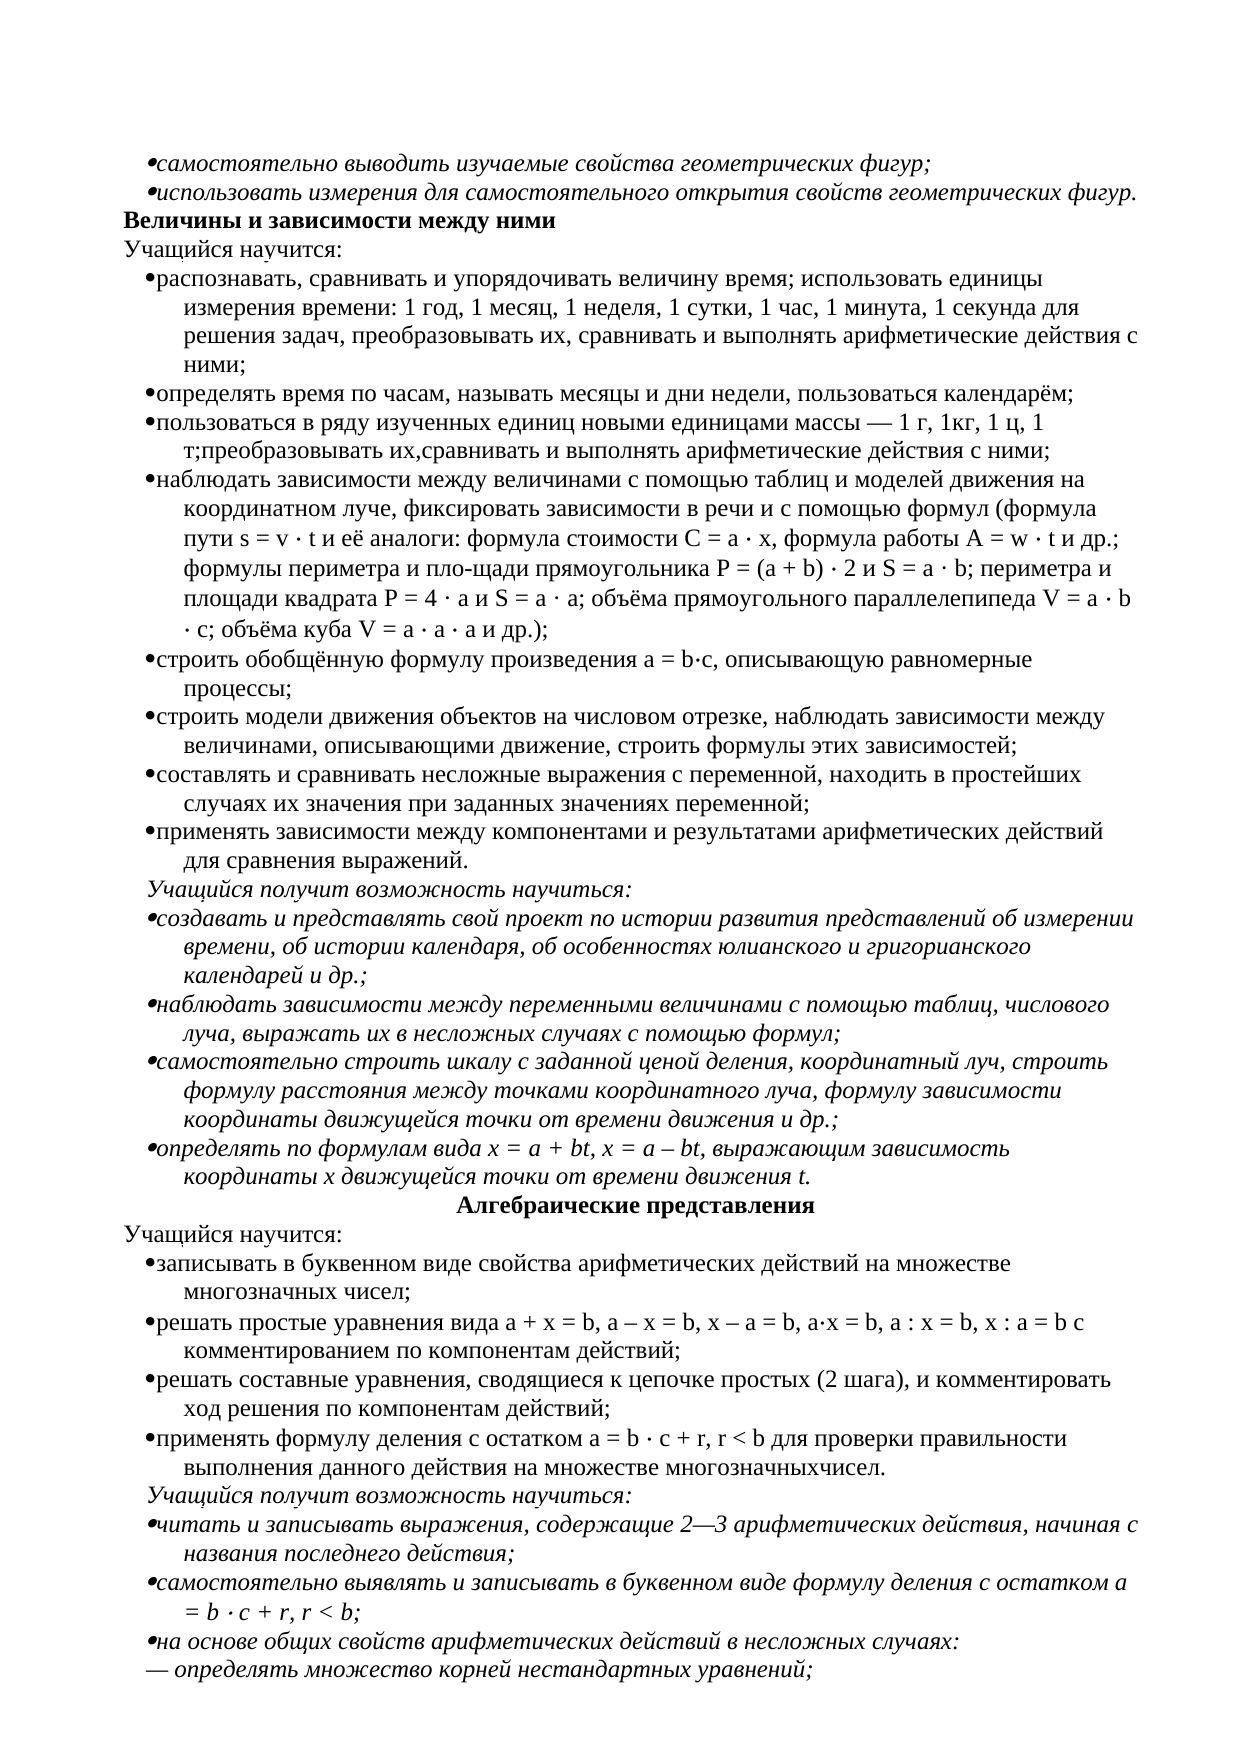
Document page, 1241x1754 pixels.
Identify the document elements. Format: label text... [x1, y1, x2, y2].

list самостоятельно выявлять и записывать в буквенном виде формулу деления с остатком a = b ⋅ c + r, r < b; [146, 1567, 1140, 1626]
text Учащийся получит возможность научиться: [146, 874, 1140, 903]
list наблюдать зависимости между переменными величинами с помощью таблиц, числового луча, выражать их в несложных случаях с помощью формул; [146, 989, 1140, 1046]
list использовать измерения для самостоятельного открытия свойств геометрических фигур. [146, 177, 1140, 205]
list создавать и представлять свой проект по истории развития представлений об измерении времени, об истории календаря, об особенностях юлианского и григорианского календарей и др.; [146, 903, 1140, 989]
list читать и записывать выражения, содержащие 2—3 арифметических действия, начиная с названия последнего действия; [146, 1509, 1140, 1567]
list строить обобщённую формулу произведения a = b⋅c, описывающую равномерные процессы; [146, 642, 1140, 701]
text Учащийся научится: [123, 234, 915, 263]
list самостоятельно выводить изучаемые свойства геометрических фигур; [146, 148, 1140, 177]
text Величины и зависимости между ними [123, 205, 915, 234]
list на основе общих свойств арифметических действий в несложных случаях: [146, 1626, 1140, 1654]
list определять время по часам, называть месяцы и дни недели, пользоваться календарём; [146, 378, 1140, 407]
list самостоятельно строить шкалу с заданной ценой деления, координатный луч, строить формулу расстояния между точками координатного луча, формулу зависимости координаты движущейся точки от времени движения и др.; [146, 1046, 1140, 1133]
list определять по формулам вида х = а + bt, х = а – bt, выражающим зависимость координаты х движущейся точки от времени движения t. [146, 1133, 1140, 1190]
text Учащийся получит возможность научиться: [146, 1481, 1140, 1509]
list пользоваться в ряду изученных единиц новыми единицами массы — 1 г, 1кг, 1 ц, 1 т;преобразовывать их,сравнивать и выполнять арифметические действия с ними; [146, 407, 1140, 464]
list решать составные уравнения, сводящиеся к цепочке простых (2 шага), и комментировать ход решения по компонентам действий; [146, 1364, 1140, 1422]
list записывать в буквенном виде свойства арифметических действий на множестве многозначных чисел; [146, 1248, 1140, 1305]
list распознавать, сравнивать и упорядочивать величину время; использовать единицы измерения времени: 1 год, 1 месяц, 1 неделя, 1 сутки, 1 час, 1 минута, 1 секунда для решения задач, преобразовывать их, сравнивать и выполнять арифметические действия с ними; [146, 263, 1140, 378]
list применять зависимости между компонентами и результатами арифметических действий для сравнения выражений. [146, 816, 1140, 874]
list строить модели движения объектов на числовом отрезке, наблюдать зависимости между величинами, описывающими движение, строить формулы этих зависимостей; [146, 701, 1140, 759]
list наблюдать зависимости между величинами с помощью таблиц и моделей движения на координатном луче, фиксировать зависимости в речи и с помощью формул (формула пути s = v ⋅ t и её аналоги: формула стоимости С = а ⋅ х, формула работы А = w ⋅ t и др.; формулы периметра и пло-щади прямоугольника P = (a + b) ⋅ 2 и S = a · b; периметра и площади квадрата P = 4 · a и S = a · а; объёма прямоугольного параллелепипеда V = a ⋅ b ⋅ c; объёма куба V = a ⋅ а ⋅ а и др.); [146, 464, 1140, 642]
list решать простые уравнения вида а + х = b, а – х = b, x – a = b, а⋅х = b, а : х = b, x : a = b с комментированием по компонентам действий; [146, 1305, 1140, 1364]
text — определять множество корней нестандартных уравнений; [146, 1654, 1140, 1683]
list составлять и сравнивать несложные выражения с переменной, находить в простейших случаях их значения при заданных значениях переменной; [146, 759, 1140, 816]
text Алгебраические представления [123, 1190, 1148, 1219]
text Учащийся научится: [123, 1219, 1144, 1248]
list применять формулу деления с остатком a = b ⋅ c + r, r < b для проверки правильности выполнения данного действия на множестве многозначныхчисел. [146, 1422, 1140, 1481]
